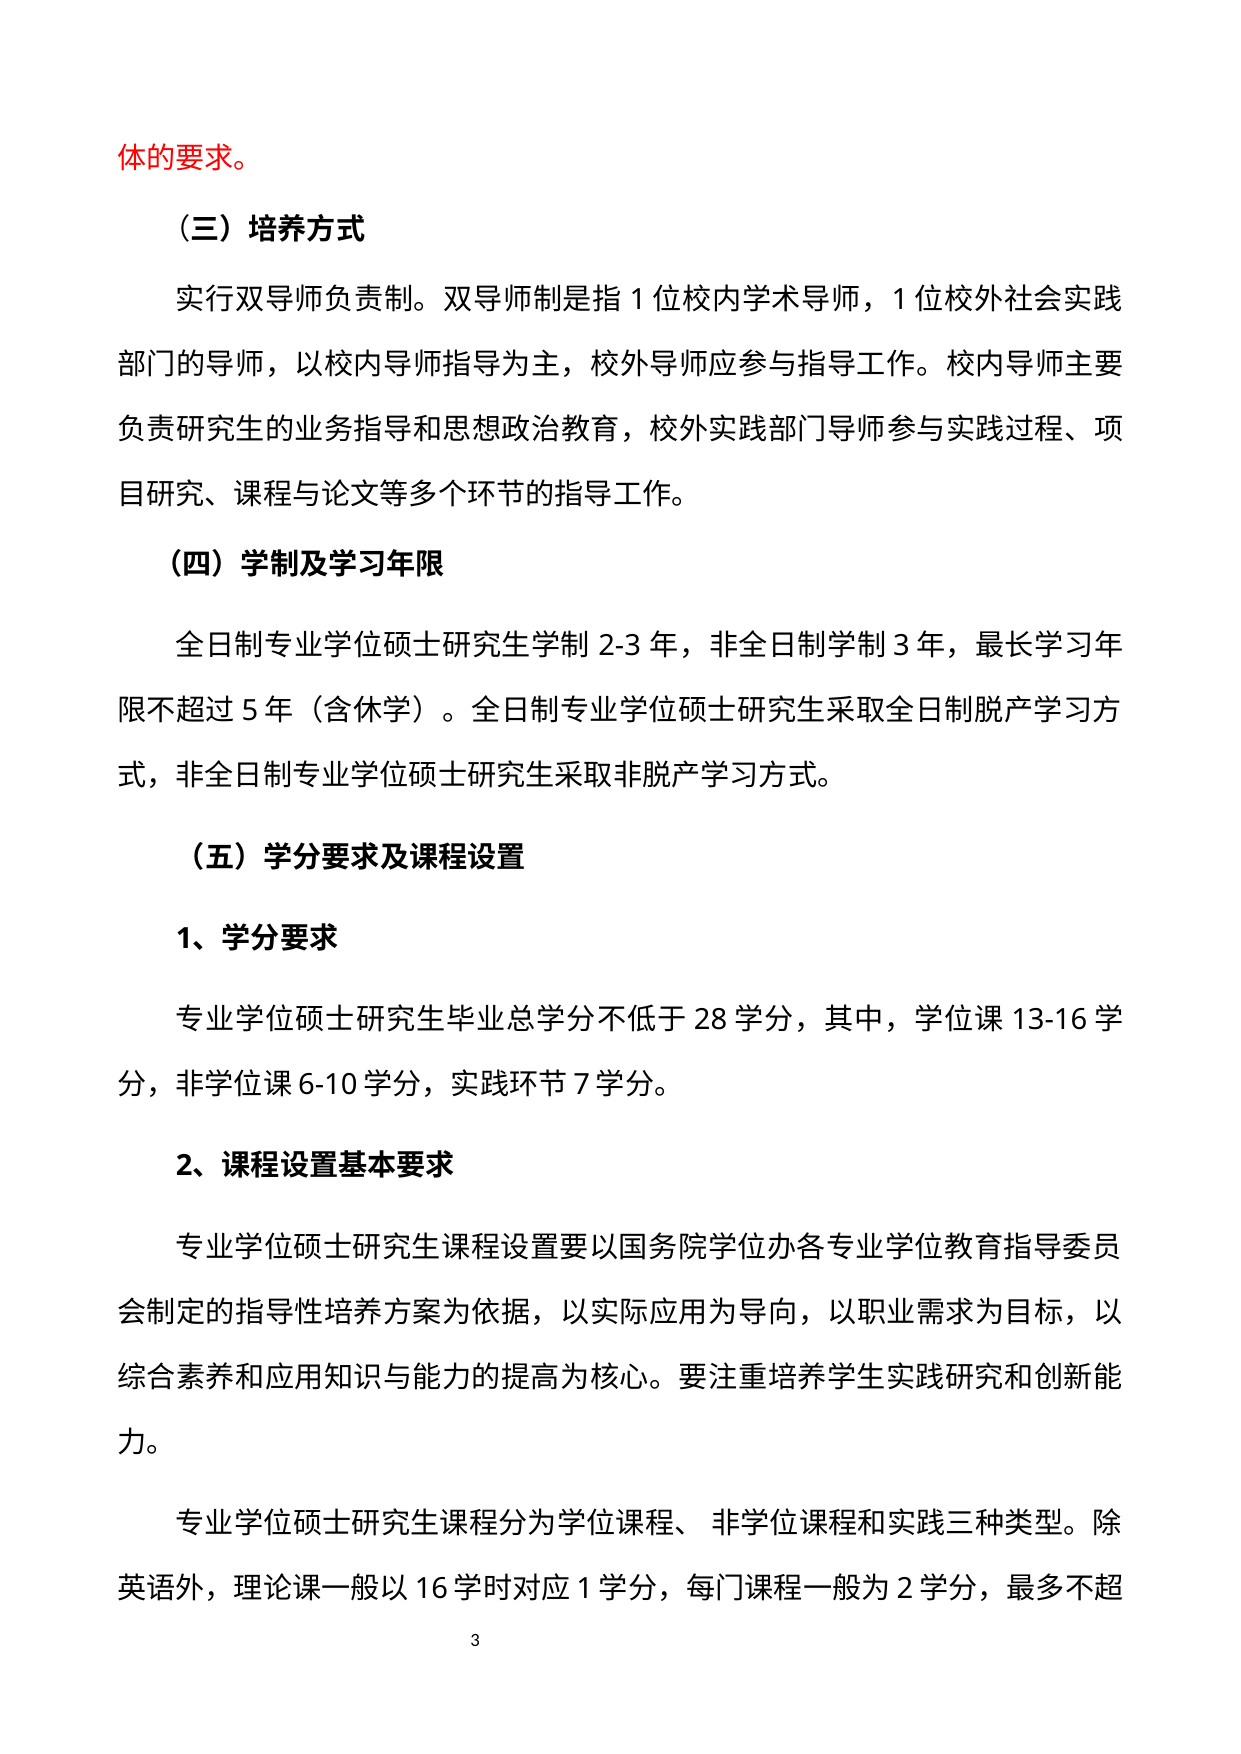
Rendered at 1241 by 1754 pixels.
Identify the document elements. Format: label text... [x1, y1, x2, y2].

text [117, 1488, 1123, 1618]
text 专业学位硕士研究生课程设置要以国务院学位办各专业学位教育指导委员会制定的指导性培养方案为依据，以实际应用为导向，以职业需求为目标，以综合素养和应用知识与能力的提高为核心。要注重培养学生实践研究和创新能力。 [117, 1212, 1123, 1472]
text 实行双导师负责制。双导师制是指1位校内学术导师，1位校外社会实践部门的导师，以校内导师指导为主，校外导师应参与指导工作。校内导师主要负责研究生的业务指导和思想政治教育，校外实践部门导师参与实践过程、项目研究、课程与论文等多个环节的指导工作。 [117, 264, 1123, 524]
text 专业学位硕士研究生毕业总学分不低于28学分，其中，学位课13-16学分，非学位课6-10学分，实践环节7学分。 [117, 984, 1123, 1114]
text 全日制专业学位硕士研究生学制 2-3 年，非全日制学制3年，最长学习年限不超过5年（含休学）。全日制专业学位硕士研究生采取全日制脱产学习方式，非全日制专业学位硕士研究生采取非脱产学习方式。 [117, 611, 1123, 806]
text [117, 124, 1123, 189]
text （三）培养方式 [117, 194, 1123, 259]
text （五）学分要求及课程设置 [117, 822, 1123, 887]
text （四）学制及学习年限 [117, 529, 1123, 594]
text 2、课程设置基本要求 [117, 1131, 1123, 1196]
text 1、学分要求 [117, 903, 1123, 968]
